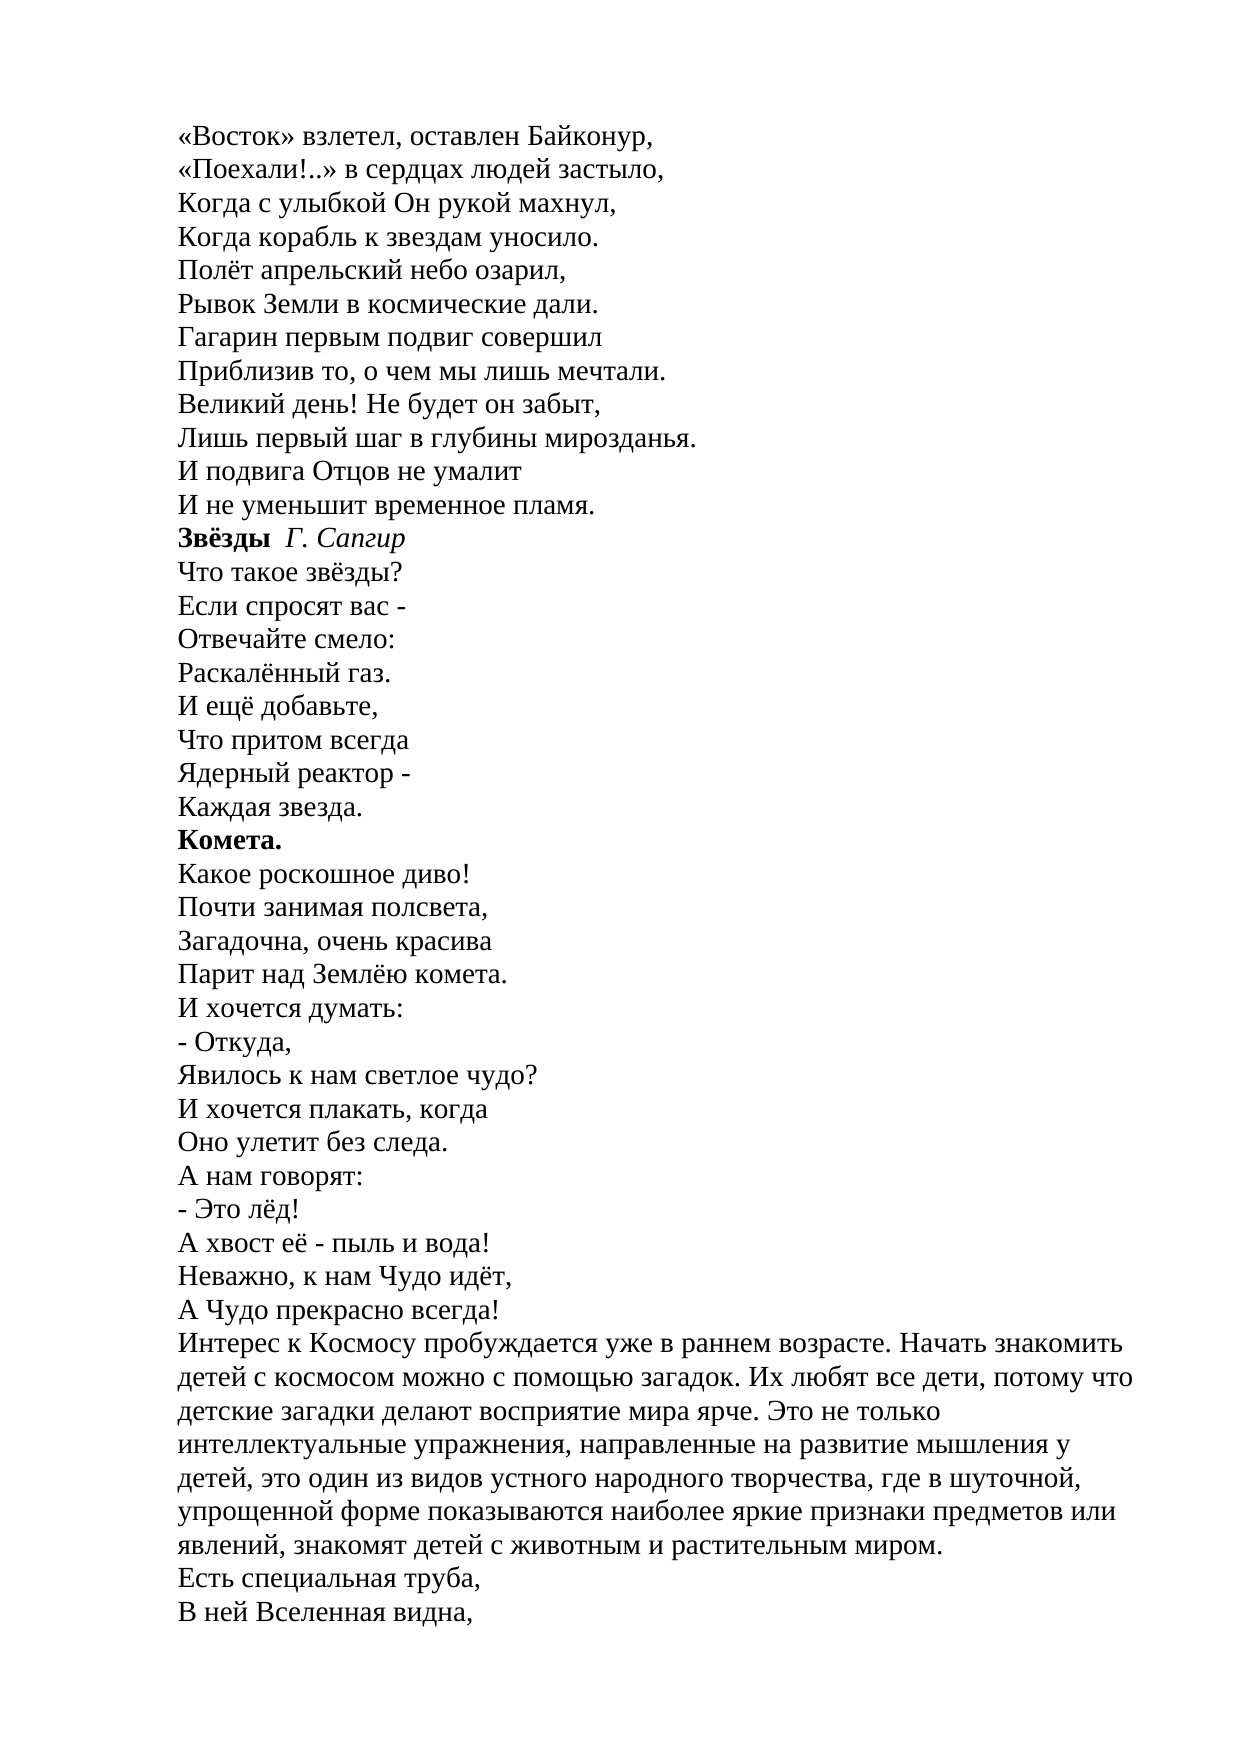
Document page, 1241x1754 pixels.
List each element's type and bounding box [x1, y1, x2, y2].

text [177, 118, 1152, 1627]
